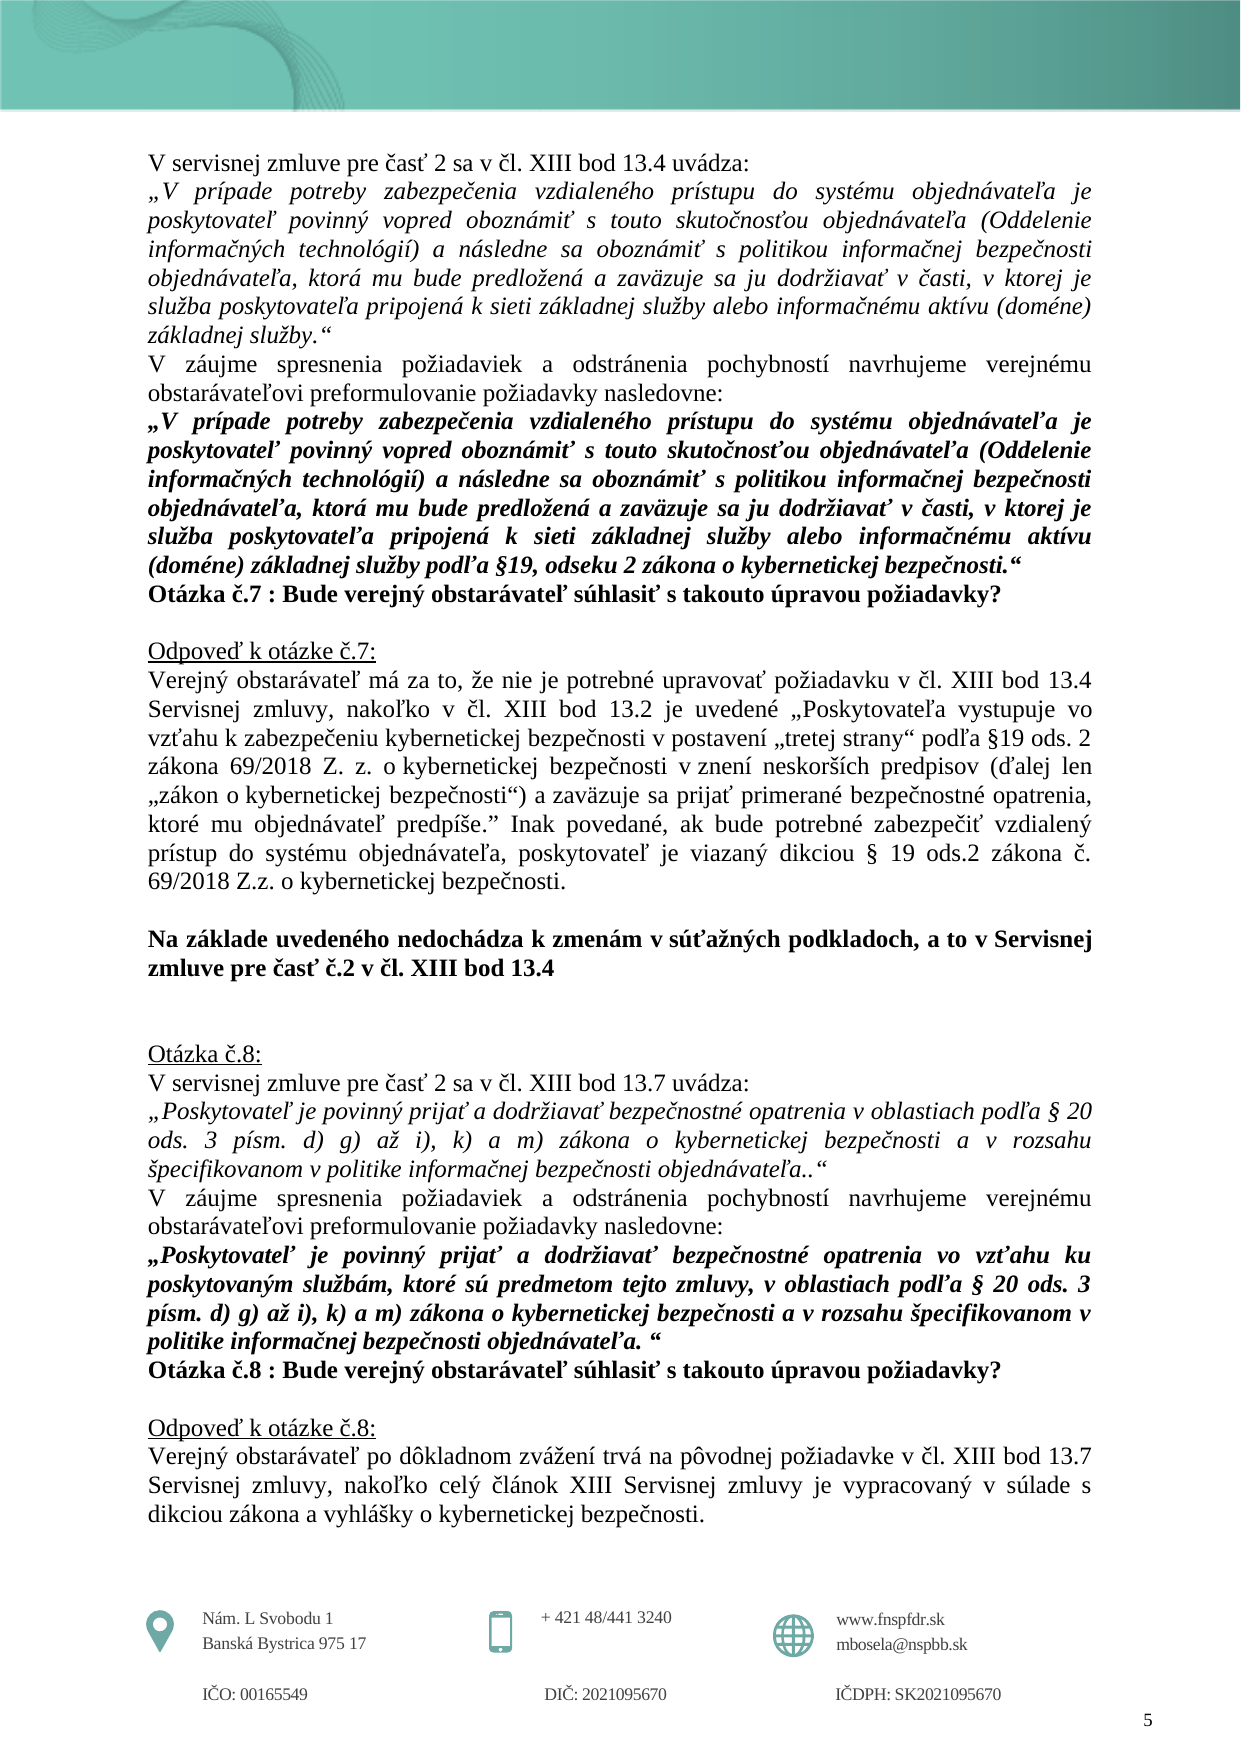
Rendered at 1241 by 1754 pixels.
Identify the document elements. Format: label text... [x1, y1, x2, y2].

text Odpoveď k otázke č.7: [148, 636, 1093, 665]
text V servisnej zmluve pre časť 2 sa v čl. XIII bod 13.4 uvádza: [148, 148, 1093, 176]
text V záujme spresnenia požiadaviek a odstránenia pochybností navrhujeme verejnému obstarávateľovi preformulovanie požiadavky nasledovne: [148, 1183, 1093, 1240]
text „Poskytovateľ je povinný prijať a dodržiavať bezpečnostné opatrenia v oblastiach podľa § 20 ods. 3 písm. d) g) až i), k) a m) zákona o kybernetickej bezpečnosti a v rozsahu špecifikovanom v politike informačnej bezpečnosti objednávateľa..“ [148, 1096, 1093, 1183]
text V servisnej zmluve pre časť 2 sa v čl. XIII bod 13.7 uvádza: [148, 1068, 1093, 1096]
text Otázka č.7 : Bude verejný obstarávateľ súhlasiť s takouto úpravou požiadavky? [148, 579, 1093, 608]
text V záujme spresnenia požiadaviek a odstránenia pochybností navrhujeme verejnému obstarávateľovi preformulovanie požiadavky nasledovne: [148, 349, 1093, 406]
text Na základe uvedeného nedochádza k zmenám v súťažných podkladoch, a to v Servisnej zmluve pre časť č.2 v čl. XIII bod 13.4 [148, 924, 1093, 981]
picture [0, 0, 1241, 112]
text Otázka č.8 : Bude verejný obstarávateľ súhlasiť s takouto úpravou požiadavky? [148, 1355, 1093, 1384]
text Odpoveď k otázke č.8: [148, 1413, 1093, 1441]
text „V prípade potreby zabezpečenia vzdialeného prístupu do systému objednávateľa je poskytovateľ povinný vopred oboznámiť s touto skutočnosťou objednávateľa (Oddelenie informačných technológií) a následne sa oboznámiť s politikou informačnej bezpečnosti objednávateľa, ktorá mu bude predložená a zaväzuje sa ju dodržiavať v časti, v ktorej je služba poskytovateľa pripojená k sieti základnej služby alebo informačnému aktívu (doméne) základnej služby podľa §19, odseku 2 zákona o kybernetickej bezpečnosti.“ [148, 406, 1093, 579]
text Verejný obstarávateľ má za to, že nie je potrebné upravovať požiadavku v čl. XIII bod 13.4 Servisnej zmluvy, nakoľko v čl. XIII bod 13.2 je uvedené „Poskytovateľa vystupuje vo vzťahu k zabezpečeniu kybernetickej bezpečnosti v postavení „tretej strany“ podľa §19 ods. 2 zákona 69/2018 Z. z. o kybernetickej bezpečnosti v znení neskorších predpisov (ďalej len „zákon o kybernetickej bezpečnosti“) a zaväzuje sa prijať primerané bezpečnostné opatrenia, ktoré mu objednávateľ predpíše.” Inak povedané, ak bude potrebné zabezpečiť vzdialený prístup do systému objednávateľa, poskytovateľ je viazaný dikciou § 19 ods.2 zákona č. 69/2018 Z.z. o kybernetickej bezpečnosti. [148, 665, 1093, 895]
text Verejný obstarávateľ po dôkladnom zvážení trvá na pôvodnej požiadavke v čl. XIII bod 13.7 Servisnej zmluvy, nakoľko celý článok XIII Servisnej zmluvy je vypracovaný v súlade s dikciou zákona a vyhlášky o kybernetickej bezpečnosti. [148, 1441, 1093, 1528]
text Otázka č.8: [148, 1039, 1093, 1068]
text „Poskytovateľ je povinný prijať a dodržiavať bezpečnostné opatrenia vo vzťahu ku poskytovaným službám, ktoré sú predmetom tejto zmluvy, v oblastiach podľa § 20 ods. 3 písm. d) g) až i), k) a m) zákona o kybernetickej bezpečnosti a v rozsahu špecifikovanom v politike informačnej bezpečnosti objednávateľa. “ [148, 1240, 1093, 1355]
text „V prípade potreby zabezpečenia vzdialeného prístupu do systému objednávateľa je poskytovateľ povinný vopred oboznámiť s touto skutočnosťou objednávateľa (Oddelenie informačných technológií) a následne sa oboznámiť s politikou informačnej bezpečnosti objednávateľa, ktorá mu bude predložená a zaväzuje sa ju dodržiavať v časti, v ktorej je služba poskytovateľa pripojená k sieti základnej služby alebo informačnému aktívu (doméne) základnej služby.“ [148, 176, 1093, 349]
